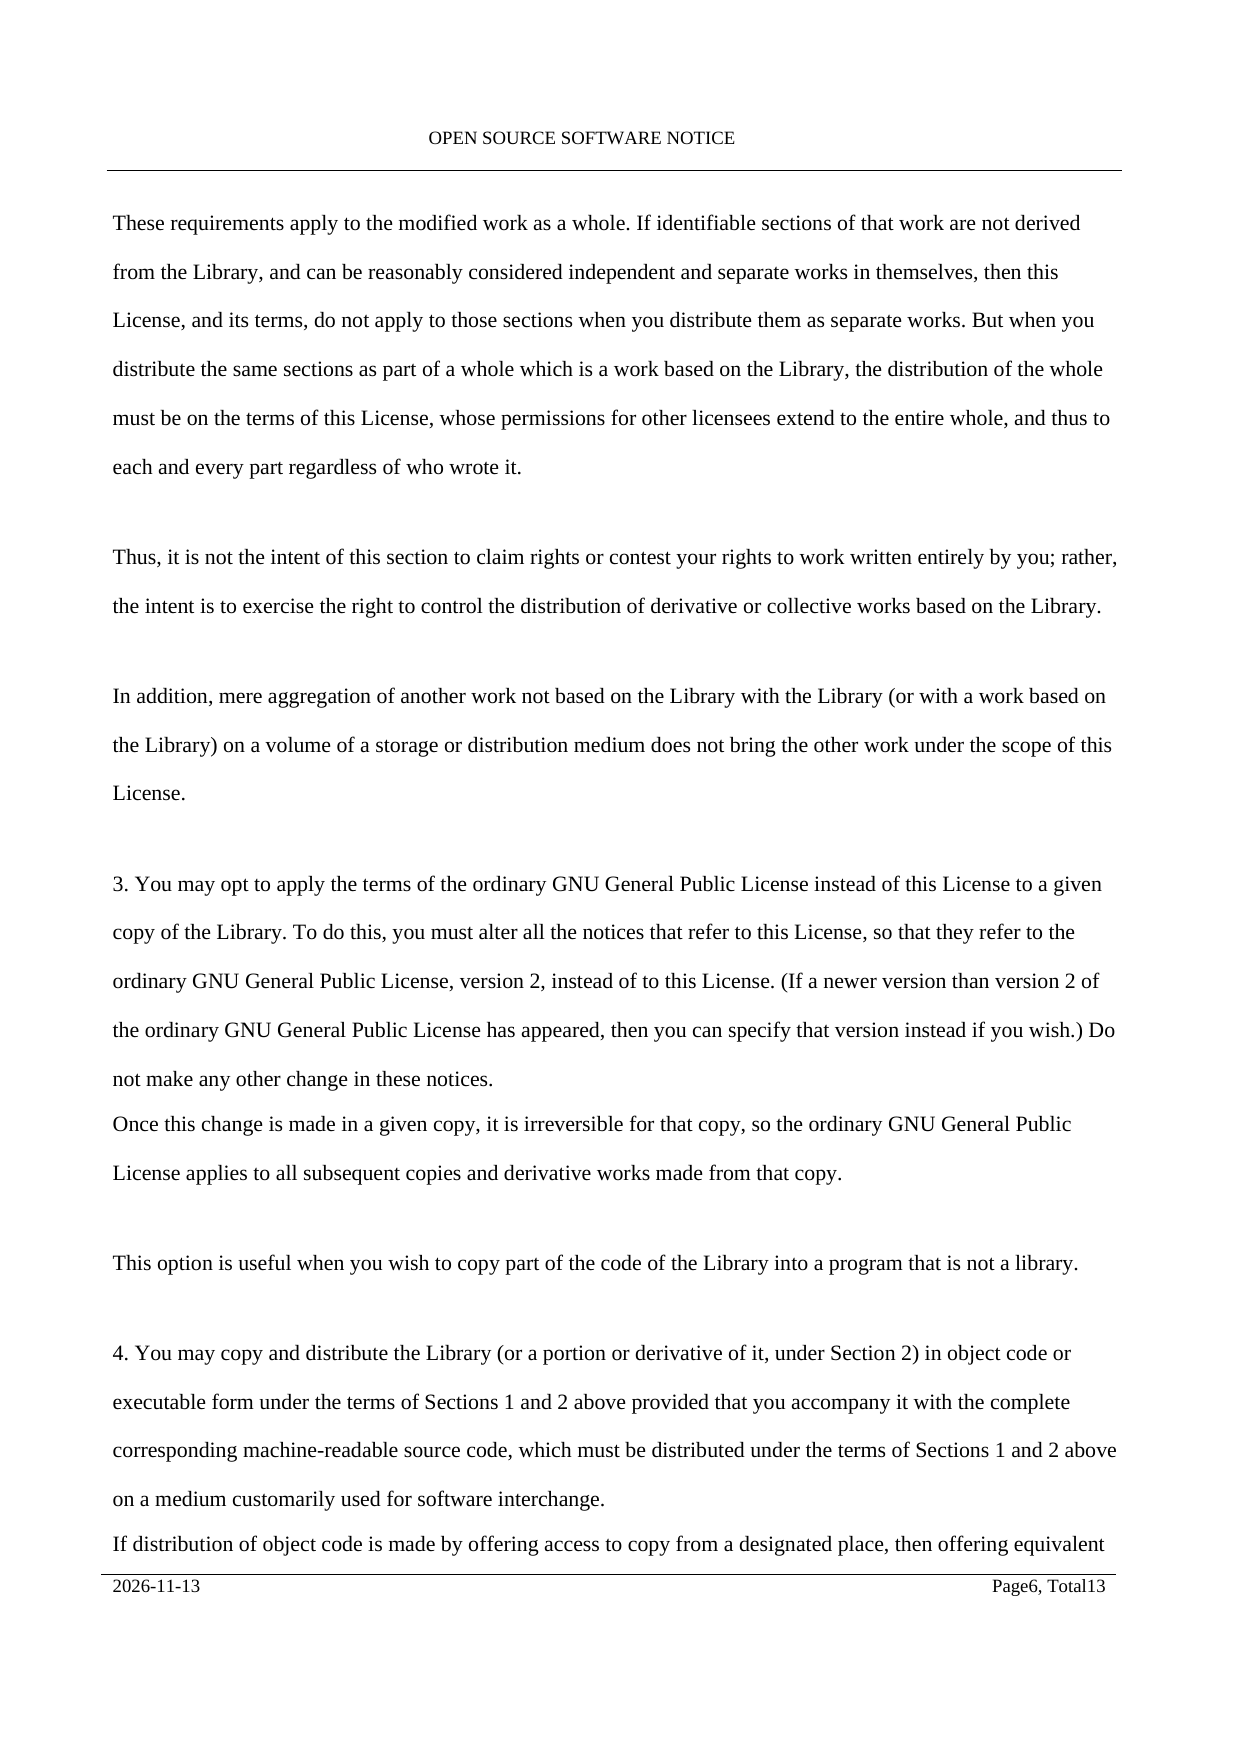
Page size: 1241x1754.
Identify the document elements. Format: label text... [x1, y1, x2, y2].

text These requirements apply to the modified work as a whole. If identifiable sections of that work are not derived from the Library, and can be reasonably considered independent and separate works in themselves, then this License, and its terms, do not apply to those sections when you distribute them as separate works. But when you distribute the same sections as part of a whole which is a work based on the Library, the distribution of the whole must be on the terms of this License, whose permissions for other licensees extend to the entire whole, and thus to each and every part regardless of who wrote it. [112, 206, 1128, 483]
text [112, 1528, 1128, 1560]
text In addition, mere aggregation of another work not based on the Library with the Library (or with a work based on the Library) on a volume of a storage or distribution medium does not bring the other work under the scope of this License. [112, 679, 1128, 809]
text 3. You may opt to apply the terms of the ordinary GNU General Public License instead of this License to a given copy of the Library. To do this, you must alter all the notices that refer to this License, so that they refer to the ordinary GNU General Public License, version 2, instead of to this License. (If a newer version than version 2 of the ordinary GNU General Public License has appeared, then you can specify that version instead if you wish.) Do not make any other change in these notices. [112, 867, 1128, 1094]
text Once this change is made in a given copy, it is irreversible for that copy, so the ordinary GNU General Public License applies to all subsequent copies and derivative works made from that copy. [112, 1107, 1128, 1188]
text This option is useful when you wish to copy part of the code of the Library into a program that is not a library. [112, 1246, 1128, 1278]
text Thus, it is not the intent of this section to claim rights or contest your rights to work written entirely by you; rather, the intent is to exercise the right to control the distribution of derivative or collective works based on the Library. [112, 540, 1128, 622]
text 4. You may copy and distribute the Library (or a portion or derivative of it, under Section 2) in object code or executable form under the terms of Sections 1 and 2 above provided that you accompany it with the complete corresponding machine-readable source code, which must be distributed under the terms of Sections 1 and 2 above on a medium customarily used for software interchange. [112, 1336, 1128, 1515]
